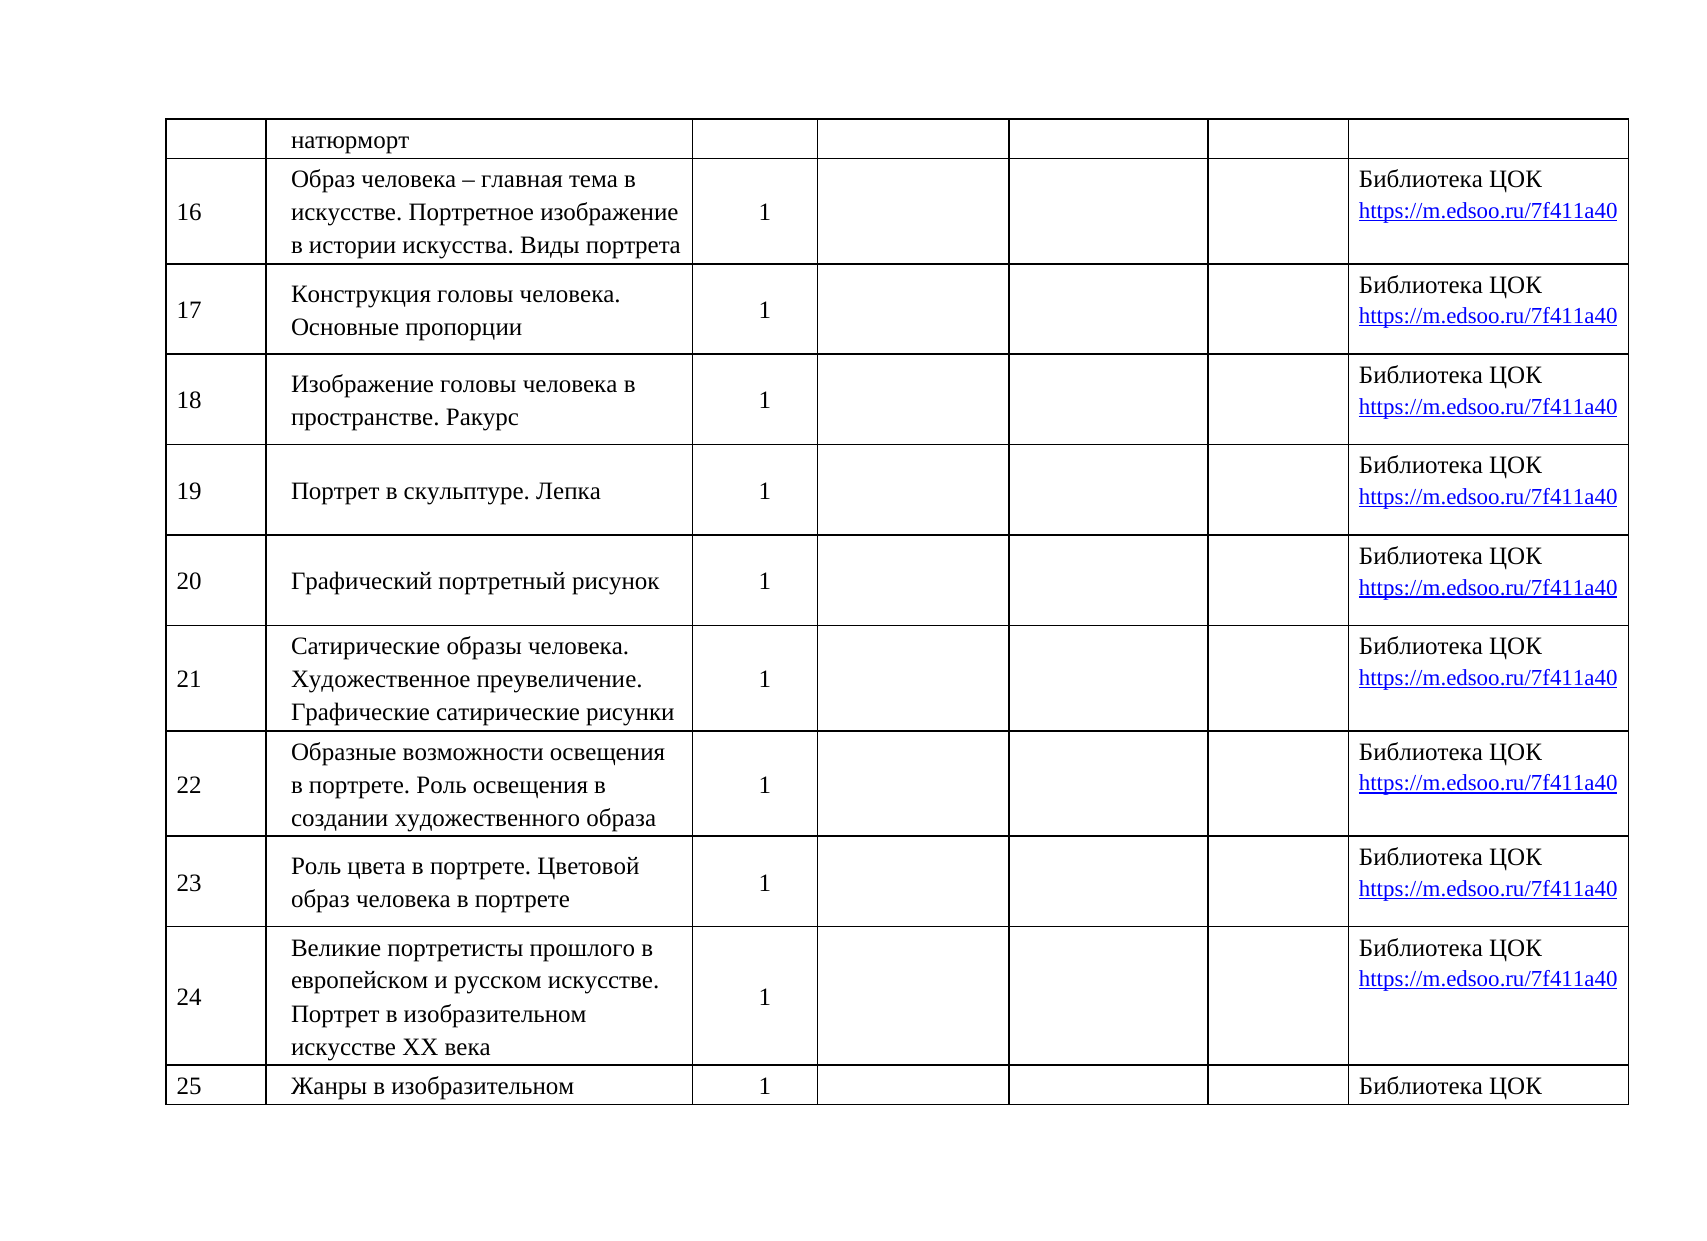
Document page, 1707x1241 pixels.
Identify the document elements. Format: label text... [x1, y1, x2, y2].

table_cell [1349, 120, 1628, 157]
table_cell 22 [167, 732, 265, 835]
table_cell 23 [167, 837, 265, 926]
table_cell [1209, 732, 1348, 835]
table_cell [1209, 445, 1348, 534]
table_cell 1 [693, 120, 817, 157]
table_cell [1209, 120, 1348, 157]
table_cell 1 [693, 927, 817, 1064]
table_cell [1209, 626, 1348, 730]
table_cell [818, 837, 1008, 926]
table_cell Библиотека ЦОК https://m.edsoo.ru/7f411a40 [1349, 445, 1628, 534]
table_cell 1 [693, 159, 817, 263]
table_cell [1010, 120, 1207, 157]
table_cell [1010, 355, 1207, 444]
table_cell Конструкция головы человека. Основные пропорции [267, 265, 692, 353]
table_cell 1 [693, 732, 817, 835]
table_cell 17 [167, 265, 265, 353]
table_cell [1010, 445, 1207, 534]
table_cell 1 [693, 445, 817, 534]
table_cell 18 [167, 355, 265, 444]
table_cell [818, 445, 1008, 534]
table_cell [1010, 927, 1207, 1064]
table_cell [1010, 837, 1207, 926]
table_cell 19 [167, 445, 265, 534]
table_cell [818, 355, 1008, 444]
table_cell [1010, 732, 1207, 835]
table_cell Портрет в скульптуре. Лепка [267, 445, 692, 534]
table_cell Роль цвета в портрете. Цветовой образ человека в портрете [267, 837, 692, 926]
table_cell [1209, 536, 1348, 624]
table_cell Библиотека ЦОК https://m.edsoo.ru/7f411a40 [1349, 159, 1628, 263]
table_cell Библиотека ЦОК https://m.edsoo.ru/7f411a40 [1349, 837, 1628, 926]
table_cell 1 [693, 626, 817, 730]
table_cell [818, 927, 1008, 1064]
table_cell 1 [693, 837, 817, 926]
table_cell [1209, 355, 1348, 444]
table_cell Библиотека ЦОК https://m.edsoo.ru/7f411a40 [1349, 626, 1628, 730]
table_cell [1209, 265, 1348, 353]
table_cell [818, 265, 1008, 353]
table_cell [1209, 159, 1348, 263]
table_cell [1010, 626, 1207, 730]
table_cell 24 [167, 927, 265, 1064]
table_cell [1209, 1066, 1348, 1104]
table_cell 1 [693, 265, 817, 353]
table_cell Образ человека – главная тема в искусстве. Портретное изображение в истории искусства. Виды портрета [267, 159, 692, 263]
table_cell Библиотека ЦОК https://m.edsoo.ru/7f411a40 [1349, 732, 1628, 835]
table_cell Великие портретисты прошлого в европейском и русском искусстве. Портрет в изобразительном искусстве ХХ века [267, 927, 692, 1064]
table_cell 25 [167, 1066, 265, 1104]
table_cell 1 [693, 536, 817, 624]
table_cell Изображение головы человека в пространстве. Ракурс [267, 355, 692, 444]
table_cell Графический портретный рисунок [267, 536, 692, 624]
table_cell [1010, 536, 1207, 624]
table_cell 1 [693, 355, 817, 444]
table_cell [818, 1066, 1008, 1104]
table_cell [267, 1066, 692, 1104]
table_cell [1010, 265, 1207, 353]
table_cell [1349, 1066, 1628, 1104]
table_cell [1010, 159, 1207, 263]
table_cell [818, 732, 1008, 835]
table_cell [818, 536, 1008, 624]
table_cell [267, 120, 692, 157]
table_cell Библиотека ЦОК https://m.edsoo.ru/7f411a40 [1349, 265, 1628, 353]
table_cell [1349, 927, 1628, 1064]
table_cell Библиотека ЦОК https://m.edsoo.ru/7f411a40 [1349, 536, 1628, 624]
table_cell Библиотека ЦОК https://m.edsoo.ru/7f411a40 [1349, 355, 1628, 444]
table_cell 1 [693, 1066, 817, 1104]
table_cell [818, 626, 1008, 730]
table_cell 15 [167, 120, 265, 157]
table_cell [1010, 1066, 1207, 1104]
table_cell Образные возможности освещения в портрете. Роль освещения в создании художественного образа [267, 732, 692, 835]
table_cell 21 [167, 626, 265, 730]
table_cell [1209, 837, 1348, 926]
table_cell 20 [167, 536, 265, 624]
table_cell [818, 159, 1008, 263]
table_cell [1209, 927, 1348, 1064]
table_cell 16 [167, 159, 265, 263]
table_cell Сатирические образы человека. Художественное преувеличение. Графические сатирические рисунки [267, 626, 692, 730]
table_cell [818, 120, 1008, 157]
